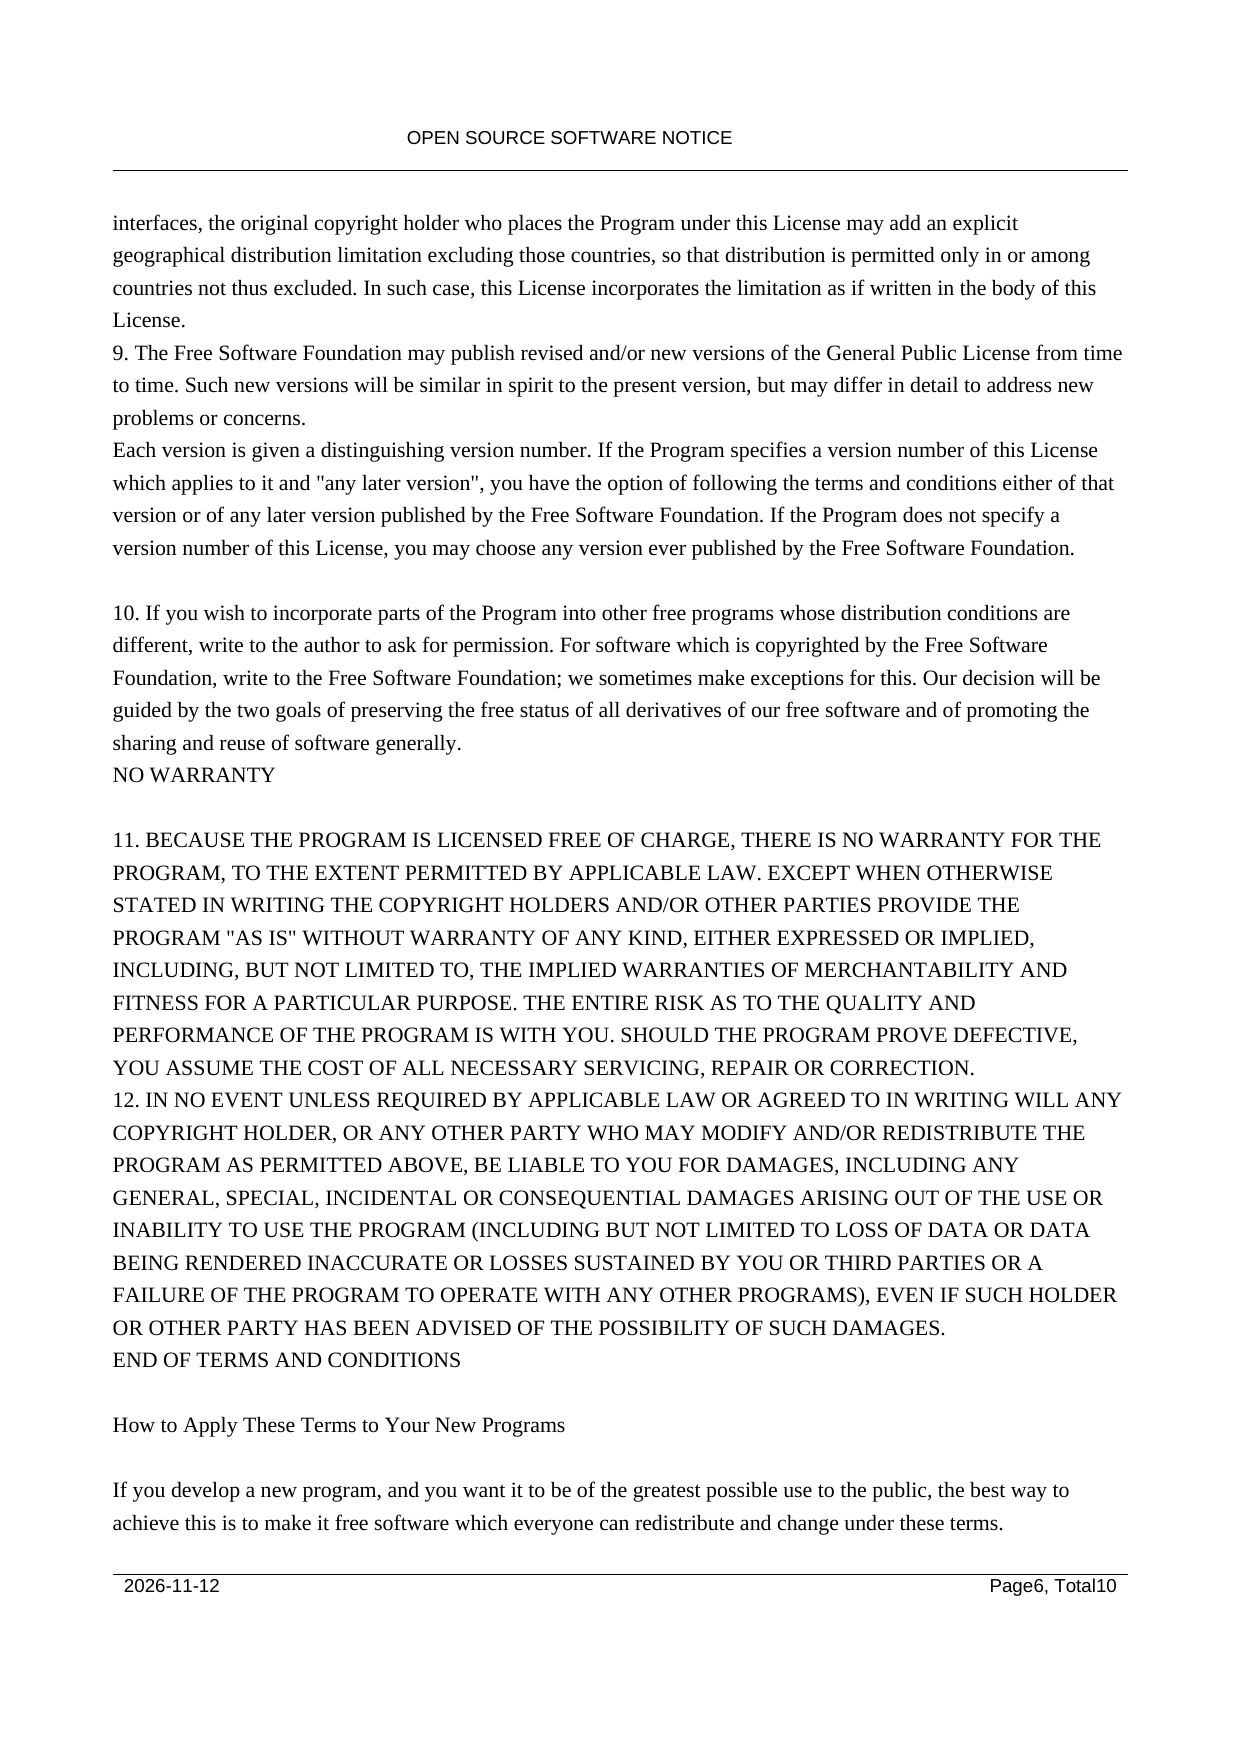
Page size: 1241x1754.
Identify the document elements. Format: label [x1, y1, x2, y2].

text [112, 206, 1128, 1539]
